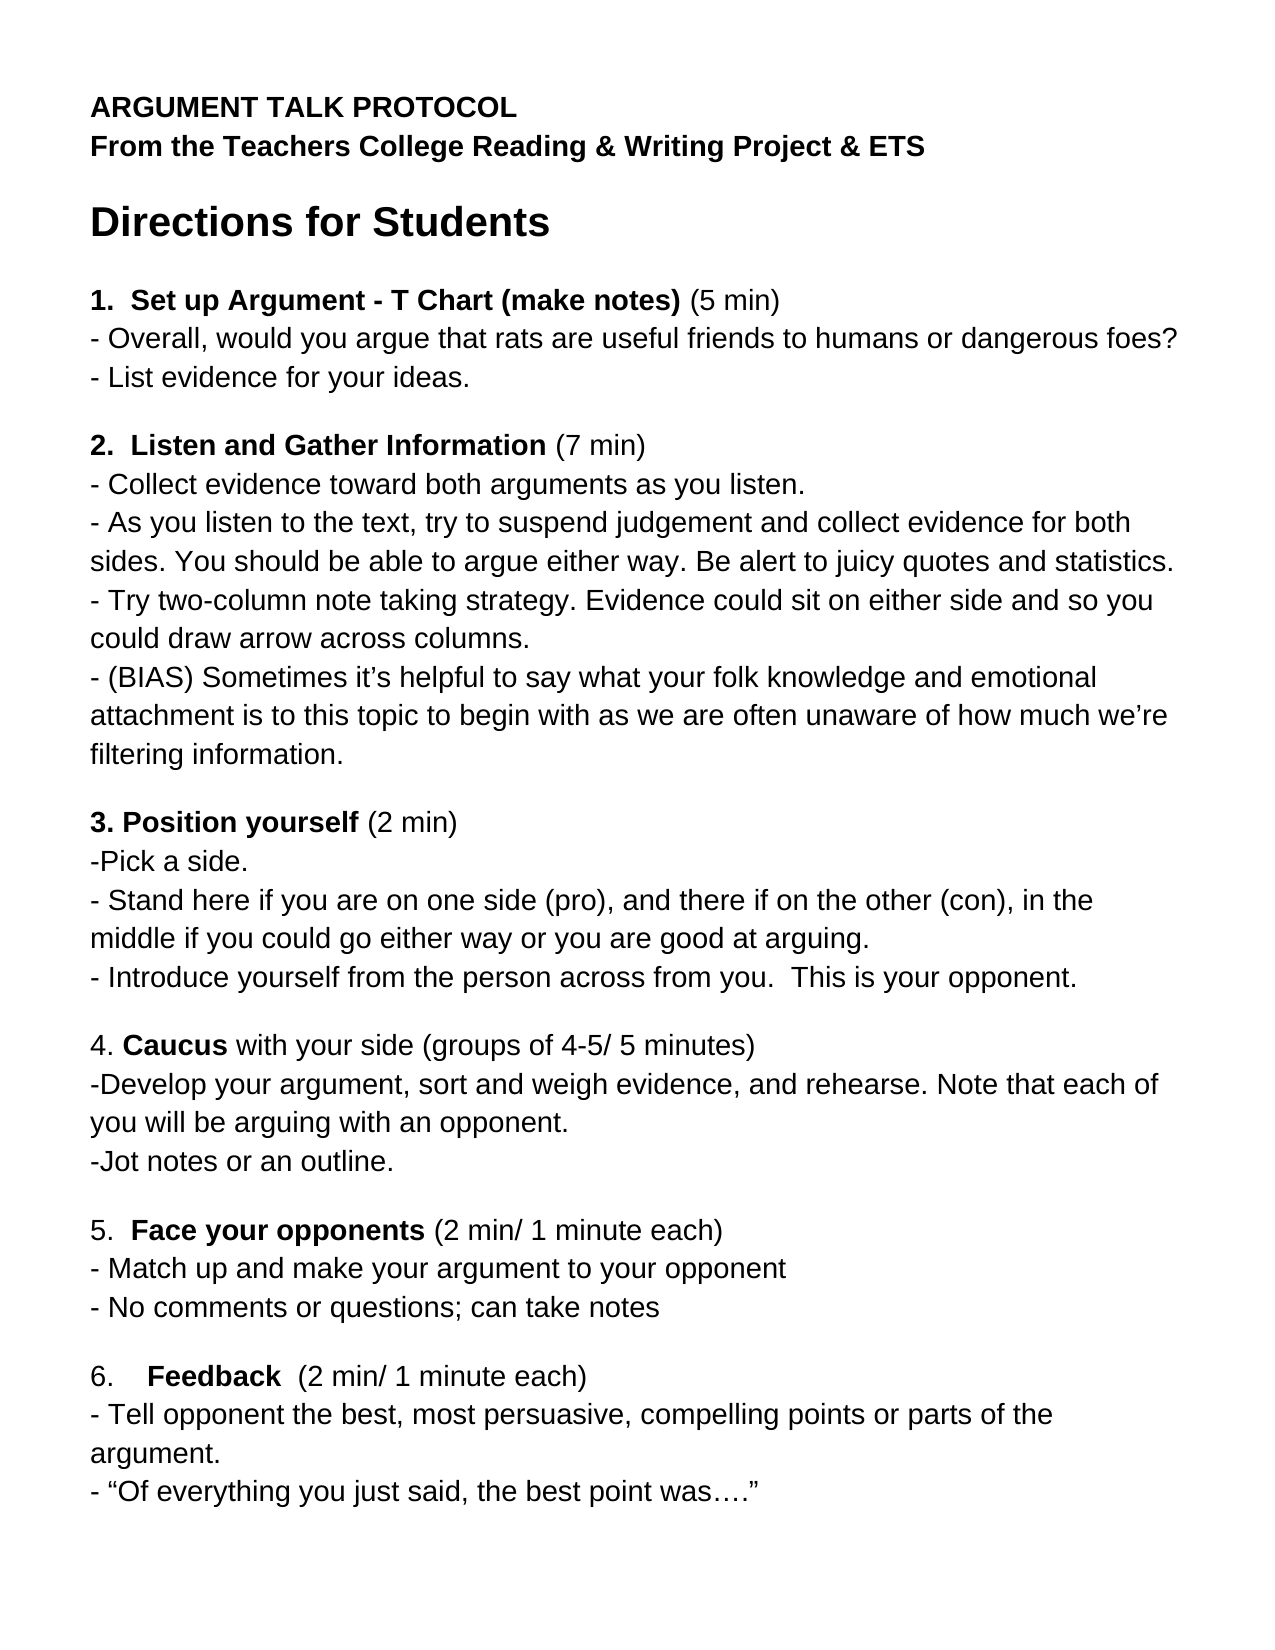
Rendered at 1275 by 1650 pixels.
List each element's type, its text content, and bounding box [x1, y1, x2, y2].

text - List evidence for your ideas. [90, 360, 1185, 393]
text - Collect evidence toward both arguments as you listen. [90, 467, 1185, 501]
text 6. Feedback (2 min/ 1 minute each) [90, 1359, 1185, 1392]
text - Try two-column note taking strategy. Evidence could sit on either side and so you could draw arrow across columns. [90, 583, 1185, 655]
text -Develop your argument, sort and weigh evidence, and rehearse. Note that each of you will be arguing with an opponent. [90, 1067, 1185, 1139]
text 4. Caucus with your side (groups of 4-5/ 5 minutes) [90, 1028, 1185, 1062]
text - “Of everything you just said, the best point was….” [90, 1474, 1185, 1508]
text - No comments or questions; can take notes [90, 1290, 1185, 1323]
text 2. Listen and Gather Information (7 min) [90, 428, 1185, 462]
text -Jot notes or an outline. [90, 1144, 1185, 1178]
text - Introduce yourself from the person across from you. This is your opponent. [90, 960, 1185, 993]
text - (BIAS) Sometimes it’s helpful to say what your folk knowledge and emotional attachment is to this topic to begin with as we are often unaware of how much we’re filtering information. [90, 660, 1185, 770]
text From the Teachers College Reading & Writing Project & ETS [90, 128, 1185, 162]
text Directions for Students [90, 197, 1185, 245]
text 5. Face your opponents (2 min/ 1 minute each) [90, 1213, 1185, 1246]
text 3. Position yourself (2 min) [90, 806, 1185, 839]
text - Overall, would you argue that rats are useful friends to humans or dangerous foes? [90, 321, 1185, 355]
text -Pick a side. [90, 844, 1185, 878]
text ARGUMENT TALK PROTOCOL [90, 90, 1185, 123]
text - Match up and make your argument to your opponent [90, 1251, 1185, 1285]
text 1. Set up Argument - T Chart (make notes) (5 min) [90, 283, 1185, 316]
text - Tell opponent the best, most persuasive, compelling points or parts of the argument. [90, 1397, 1185, 1469]
text - Stand here if you are on one side (pro), and there if on the other (con), in the middle if you could go either way or you are good at arguing. [90, 883, 1185, 955]
text - As you listen to the text, try to suspend judgement and collect evidence for both sides. You should be able to argue either way. Be alert to juicy quotes and statistics. [90, 506, 1185, 578]
